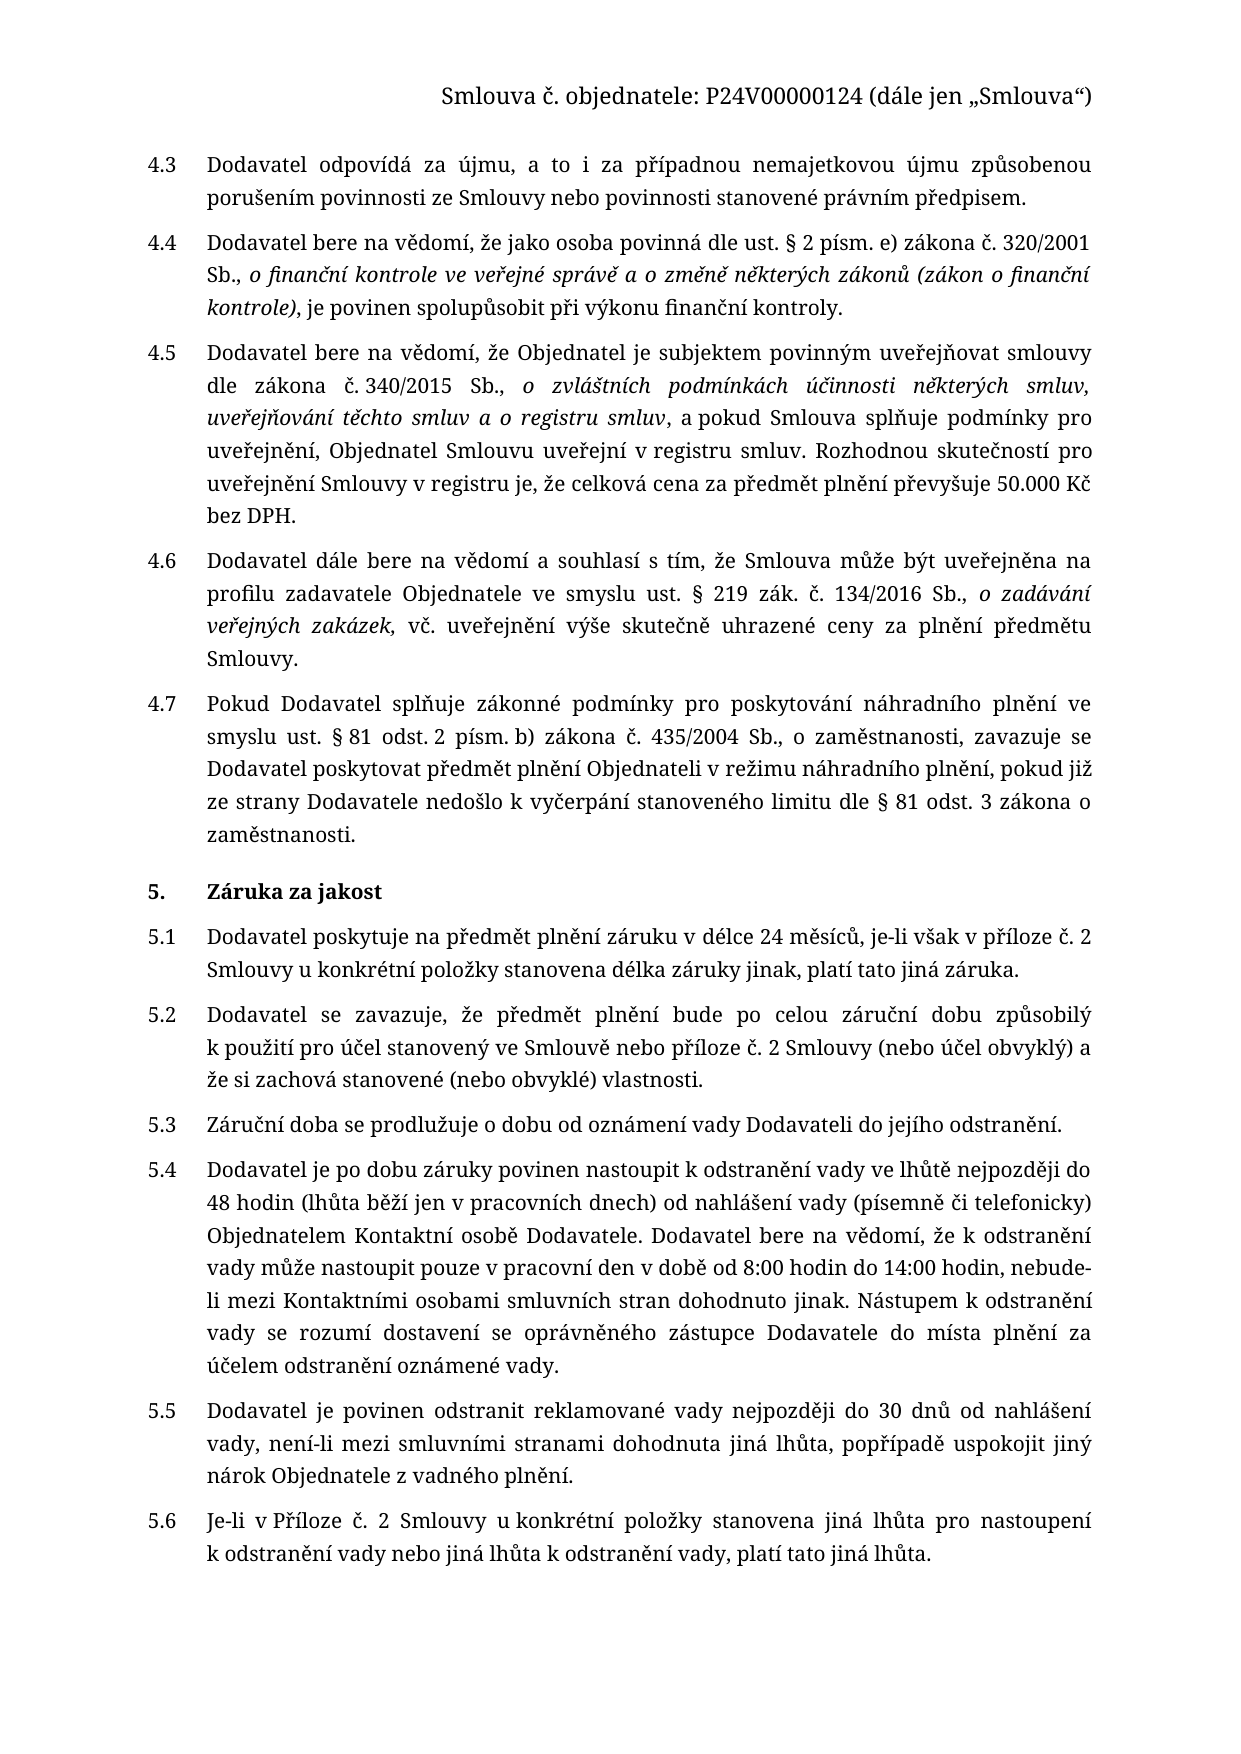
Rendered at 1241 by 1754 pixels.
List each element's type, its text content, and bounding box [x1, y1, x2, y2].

list Dodavatel odpovídá za újmu, a to i za případnou nemajetkovou újmu způsobenou porušením povinnosti ze Smlouvy nebo povinnosti stanovené právním předpisem. [148, 150, 1093, 211]
list Pokud Dodavatel splňuje zákonné podmínky pro poskytování náhradního plnění ve smyslu ust. § 81 odst. 2 písm. b) zákona č. 435/2004 Sb., o zaměstnanosti, zavazuje se Dodavatel poskytovat předmět plnění Objednateli v režimu náhradního plnění, pokud již ze strany Dodavatele nedošlo k vyčerpání stanoveného limitu dle § 81 odst. 3 zákona o zaměstnanosti. [148, 689, 1093, 848]
list Dodavatel je povinen odstranit reklamované vady nejpozději do 30 dnů od nahlášení vady, není-li mezi smluvními stranami dohodnuta jiná lhůta, popřípadě uspokojit jiný nárok Objednatele z vadného plnění. [148, 1396, 1093, 1490]
list Záruční doba se prodlužuje o dobu od oznámení vady Dodavateli do jejího odstranění. [148, 1110, 1093, 1139]
list Dodavatel je po dobu záruky povinen nastoupit k odstranění vady ve lhůtě nejpozději do 48 hodin (lhůta běží jen v pracovních dnech) od nahlášení vady (písemně či telefonicky) Objednatelem Kontaktní osobě Dodavatele. Dodavatel bere na vědomí, že k odstranění vady může nastoupit pouze v pracovní den v době od 8:00 hodin do 14:00 hodin, nebude-li mezi Kontaktními osobami smluvních stran dohodnuto jinak. Nástupem k odstranění vady se rozumí dostavení se oprávněného zástupce Dodavatele do místa plnění za účelem odstranění oznámené vady. [148, 1156, 1093, 1379]
list Je-li v Příloze č. 2 Smlouvy u konkrétní položky stanovena jiná lhůta pro nastoupení k odstranění vady nebo jiná lhůta k odstranění vady, platí tato jiná lhůta. [148, 1507, 1093, 1568]
list Dodavatel poskytuje na předmět plnění záruku v délce 24 měsíců, je-li však v příloze č. 2 Smlouvy u konkrétní položky stanovena délka záruky jinak, platí tato jiná záruka. [148, 922, 1093, 983]
list Dodavatel bere na vědomí, že Objednatel je subjektem povinným uveřejňovat smlouvy dle zákona č. 340/2015 Sb., o zvláštních podmínkách účinnosti některých smluv, uveřejňování těchto smluv a o registru smluv, a pokud Smlouva splňuje podmínky pro uveřejnění, Objednatel Smlouvu uveřejní v registru smluv. Rozhodnou skutečností pro uveřejnění Smlouvy v registru je, že celková cena za předmět plnění převyšuje 50.000 Kč bez DPH. [148, 338, 1093, 530]
list Dodavatel bere na vědomí, že jako osoba povinná dle ust. § 2 písm. e) zákona č. 320/2001 Sb., o finanční kontrole ve veřejné správě a o změně některých zákonů (zákon o finanční kontrole), je povinen spolupůsobit při výkonu finanční kontroly. [148, 228, 1093, 322]
list Záruka za jakost [148, 877, 1093, 906]
list Dodavatel dále bere na vědomí a souhlasí s tím, že Smlouva může být uveřejněna na profilu zadavatele Objednatele ve smyslu ust. § 219 zák. č. 134/2016 Sb., o zadávání veřejných zakázek, vč. uveřejnění výše skutečně uhrazené ceny za plnění předmětu Smlouvy. [148, 546, 1093, 673]
list Dodavatel se zavazuje, že předmět plnění bude po celou záruční dobu způsobilý k použití pro účel stanovený ve Smlouvě nebo příloze č. 2 Smlouvy (nebo účel obvyklý) a že si zachová stanovené (nebo obvyklé) vlastnosti. [148, 1000, 1093, 1094]
